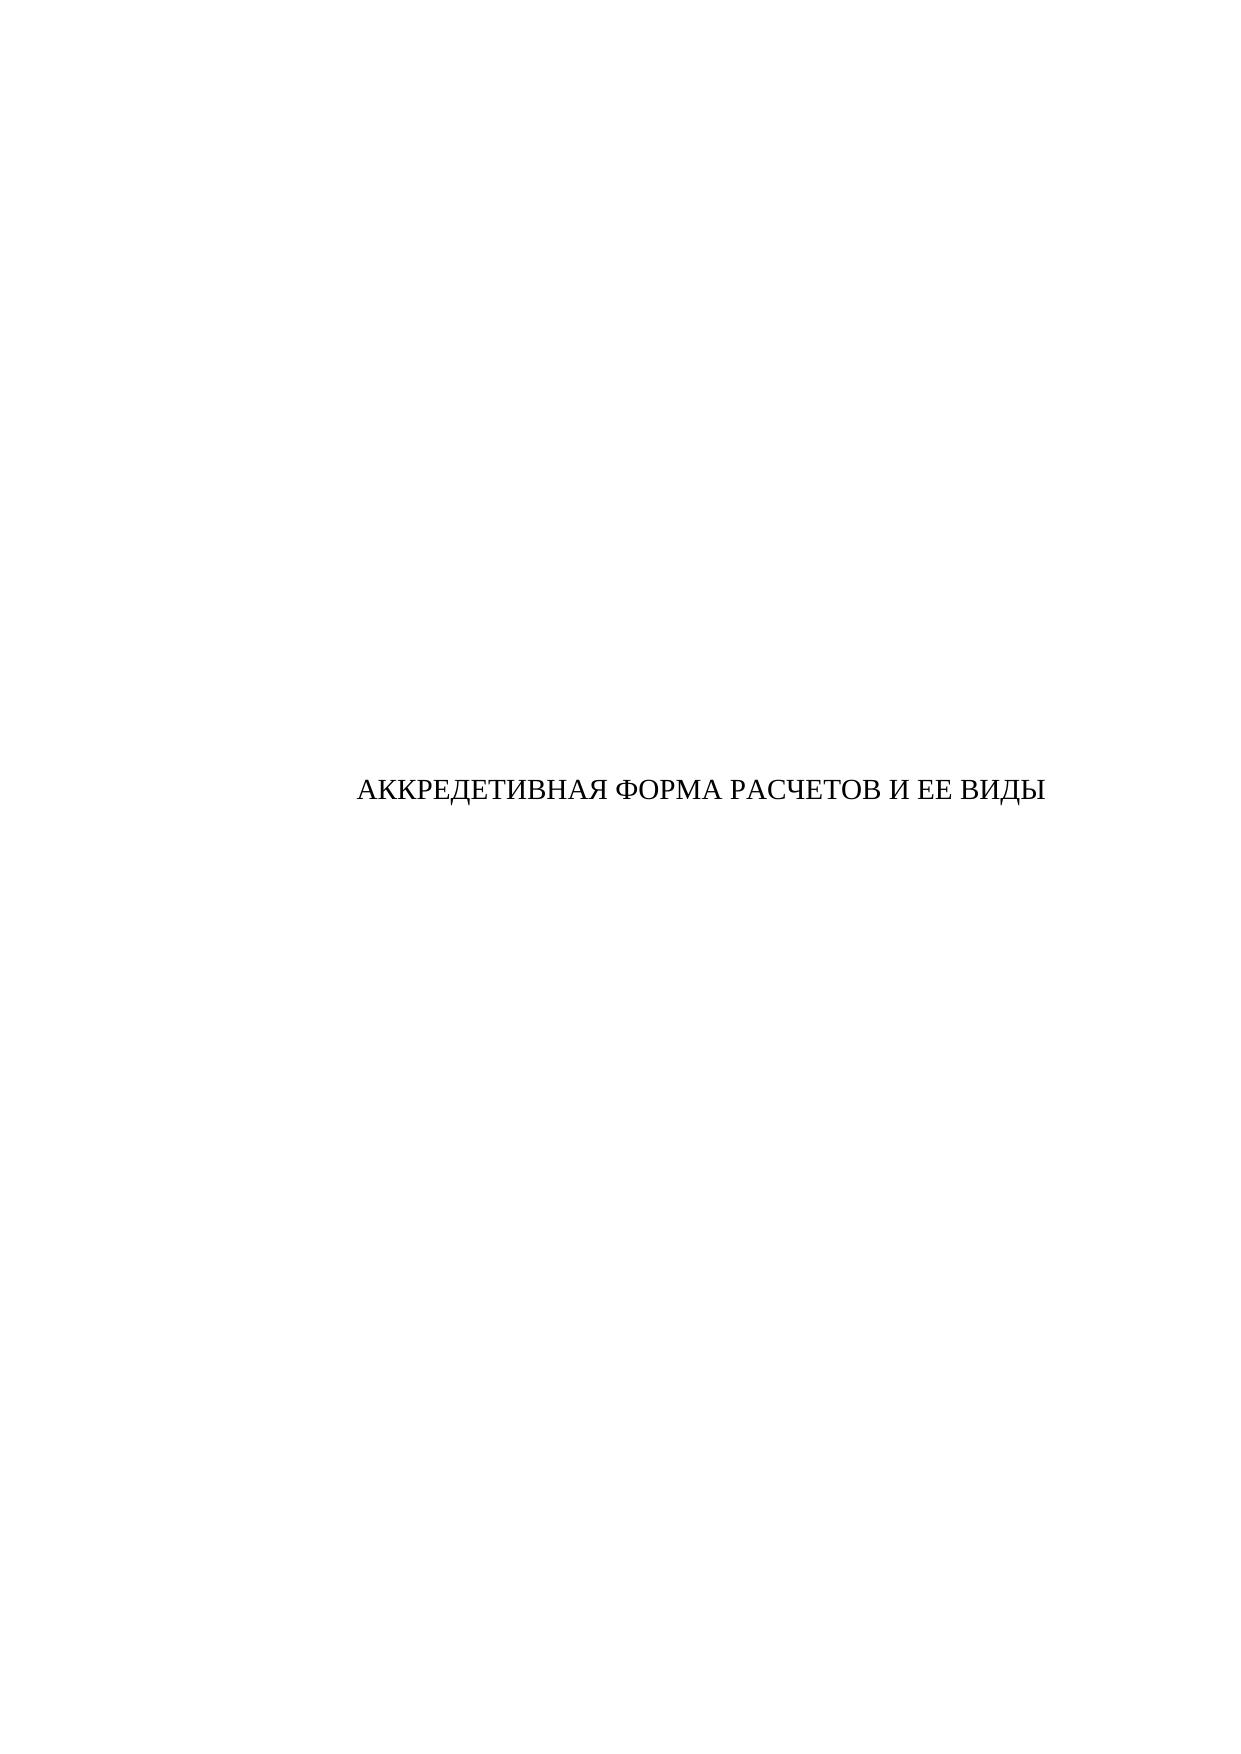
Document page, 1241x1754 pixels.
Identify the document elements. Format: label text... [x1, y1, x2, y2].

text Аккредетивная форма расчетов и ее виды [177, 772, 1152, 806]
